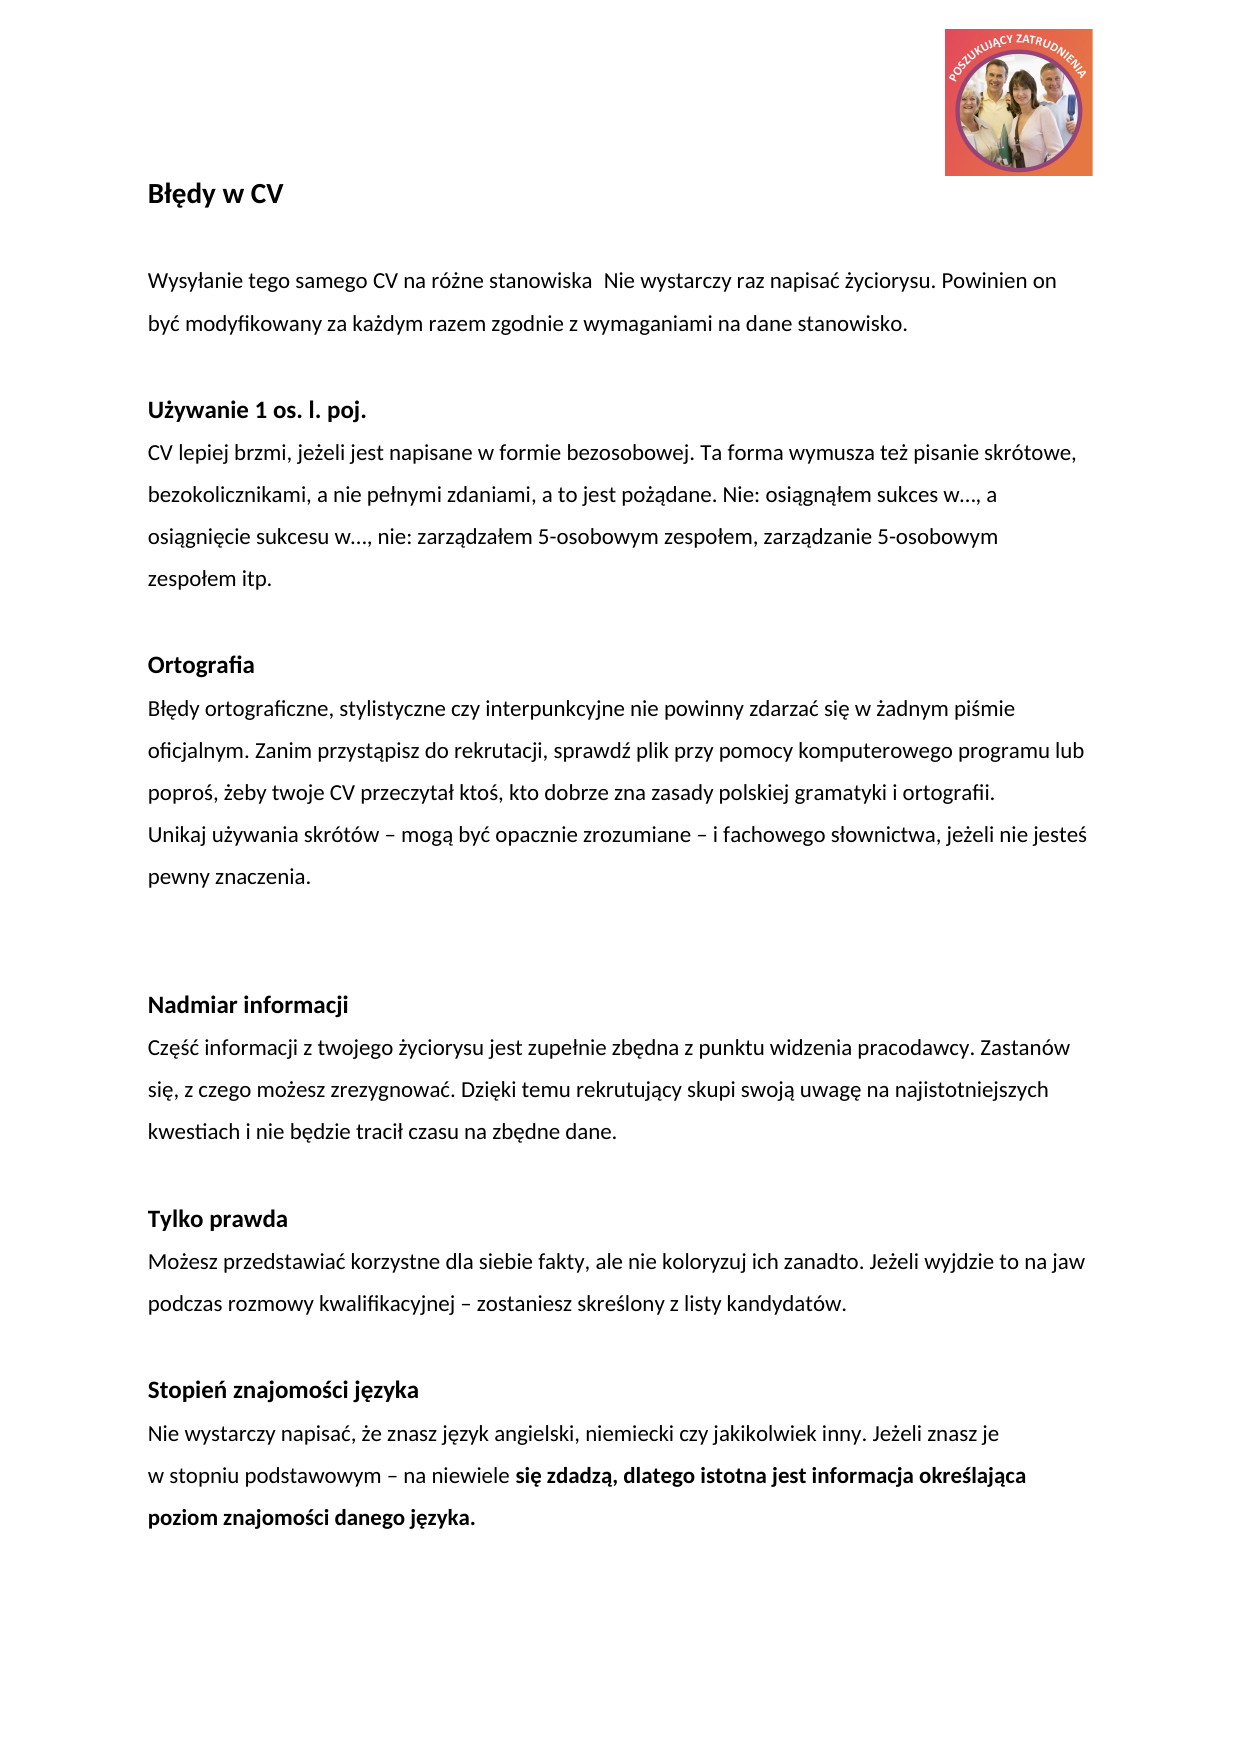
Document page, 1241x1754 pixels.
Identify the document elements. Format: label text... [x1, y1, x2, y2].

picture [945, 29, 1093, 176]
